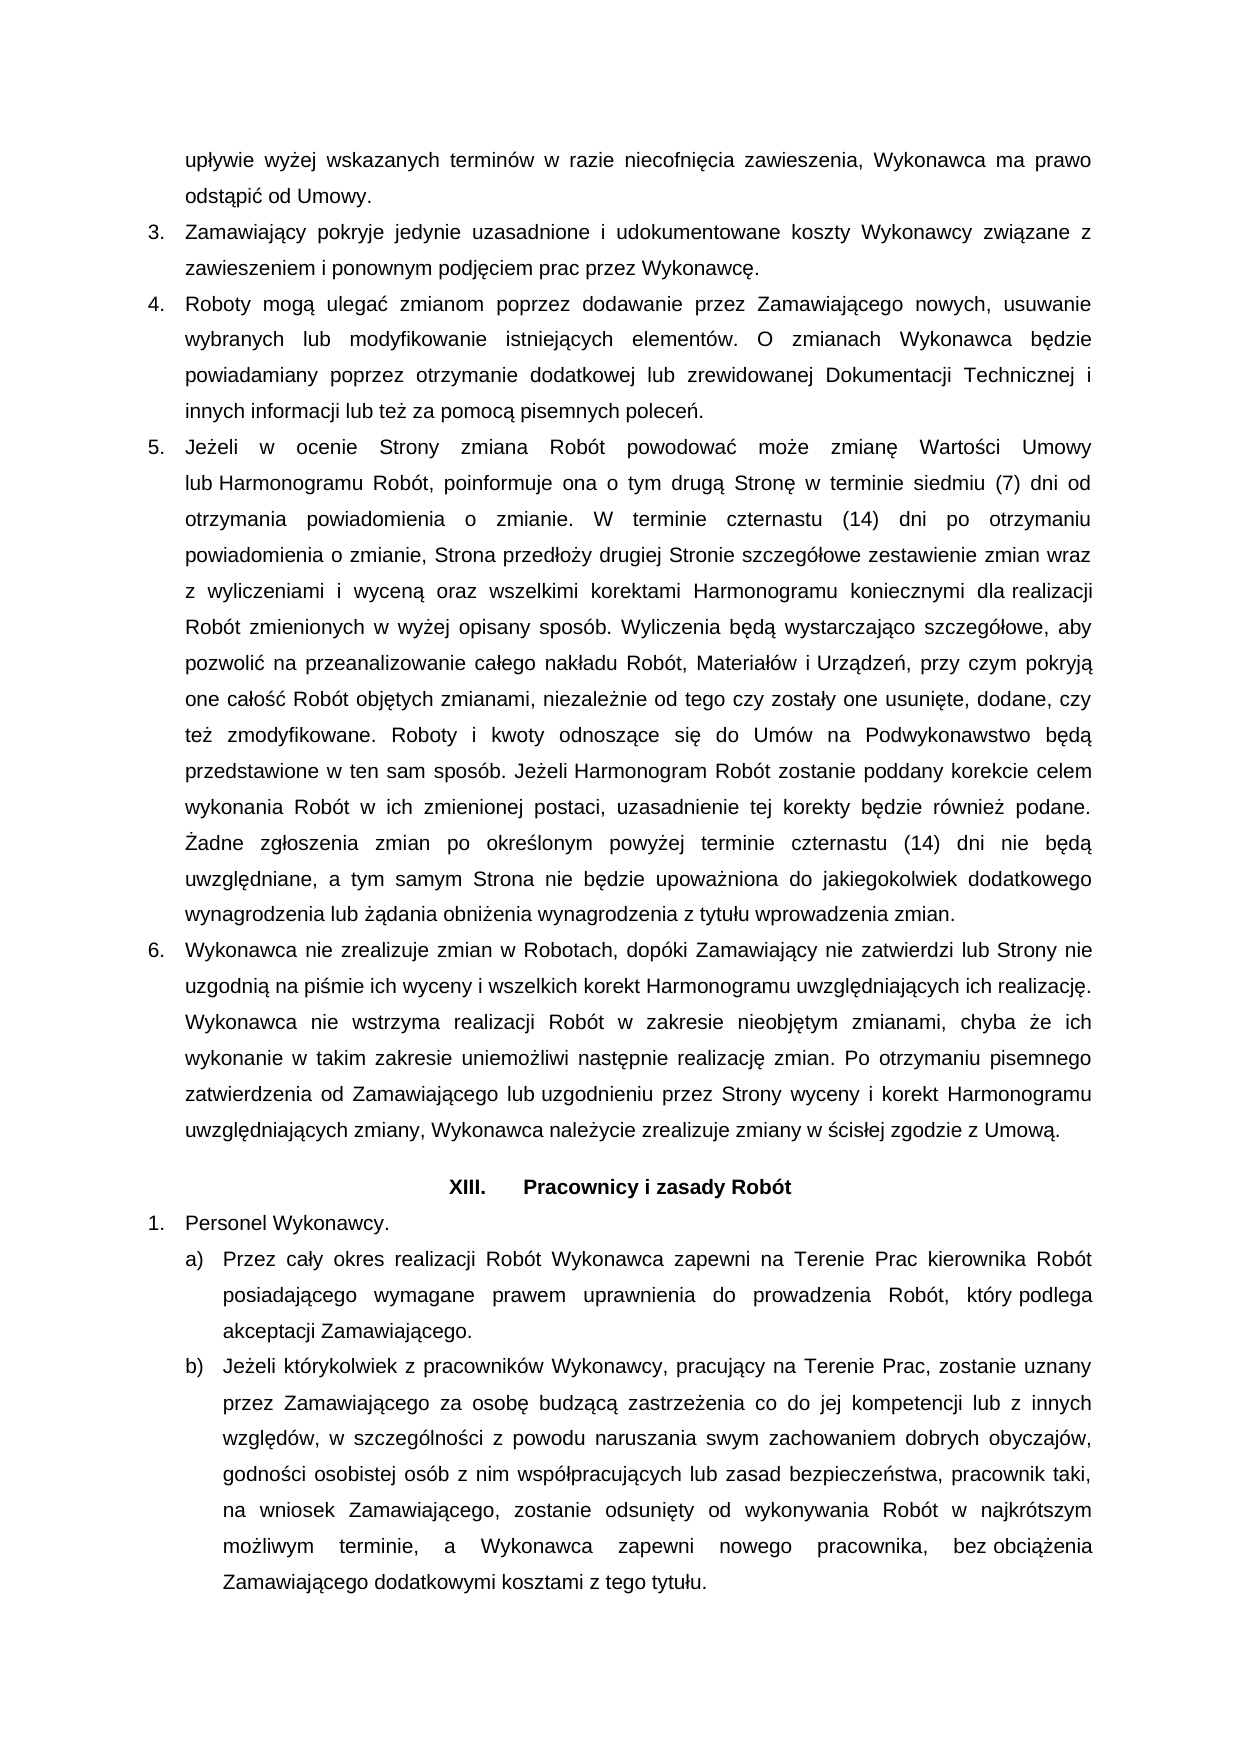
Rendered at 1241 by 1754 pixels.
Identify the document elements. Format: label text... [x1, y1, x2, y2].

list Jeżeli w ocenie Strony zmiana Robót powodować może zmianę Wartości Umowy lub Harmonogramu Robót, poinformuje ona o tym drugą Stronę w terminie siedmiu (7) dni od otrzymania powiadomienia o zmianie. W terminie czternastu (14) dni po otrzymaniu powiadomienia o zmianie, Strona przedłoży drugiej Stronie szczegółowe zestawienie zmian wraz z wyliczeniami i wyceną oraz wszelkimi korektami Harmonogramu koniecznymi dla realizacji Robót zmienionych w wyżej opisany sposób. Wyliczenia będą wystarczająco szczegółowe, aby pozwolić na przeanalizowanie całego nakładu Robót, Materiałów i Urządzeń, przy czym pokryją one całość Robót objętych zmianami, niezależnie od tego czy zostały one usunięte, dodane, czy też zmodyfikowane. Roboty i kwoty odnoszące się do Umów na Podwykonawstwo będą przedstawione w ten sam sposób. Jeżeli Harmonogram Robót zostanie poddany korekcie celem wykonania Robót w ich zmienionej postaci, uzasadnienie tej korekty będzie również podane. Żadne zgłoszenia zmian po określonym powyżej terminie czternastu (14) dni nie będą uwzględniane, a tym samym Strona nie będzie upoważniona do jakiegokolwiek dodatkowego wynagrodzenia lub żądania obniżenia wynagrodzenia z tytułu wprowadzenia zmian. [148, 435, 1093, 926]
list Roboty mogą ulegać zmianom poprzez dodawanie przez Zamawiającego nowych, usuwanie wybranych lub modyfikowanie istniejących elementów. O zmianach Wykonawca będzie powiadamiany poprzez otrzymanie dodatkowej lub zrewidowanej Dokumentacji Technicznej i innych informacji lub też za pomocą pisemnych poleceń. [148, 291, 1093, 423]
list Zamawiający pokryje jedynie uzasadnione i udokumentowane koszty Wykonawcy związane z zawieszeniem i ponownym podjęciem prac przez Wykonawcę. [148, 219, 1093, 279]
list Wykonawca nie zrealizuje zmian w Robotach, dopóki Zamawiający nie zatwierdzi lub Strony nie uzgodnią na piśmie ich wyceny i wszelkich korekt Harmonogramu uwzględniających ich realizację. Wykonawca nie wstrzyma realizacji Robót w zakresie nieobjętym zmianami, chyba że ich wykonanie w takim zakresie uniemożliwi następnie realizację zmian. Po otrzymaniu pisemnego zatwierdzenia od Zamawiającego lub uzgodnieniu przez Strony wyceny i korekt Harmonogramu uwzględniających zmiany, Wykonawca należycie zrealizuje zmiany w ścisłej zgodzie z Umową. [148, 938, 1093, 1142]
list Pracownicy i zasady Robót [185, 1175, 1093, 1199]
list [148, 148, 1093, 207]
list Jeżeli którykolwiek z pracowników Wykonawcy, pracujący na Terenie Prac, zostanie uznany przez Zamawiającego za osobę budzącą zastrzeżenia co do jej kompetencji lub z innych względów, w szczególności z powodu naruszania swym zachowaniem dobrych obyczajów, godności osobistej osób z nim współpracujących lub zasad bezpieczeństwa, pracownik taki, na wniosek Zamawiającego, zostanie odsunięty od wykonywania Robót w najkrótszym możliwym terminie, a Wykonawca zapewni nowego pracownika, bez obciążenia Zamawiającego dodatkowymi kosztami z tego tytułu. [185, 1354, 1093, 1594]
list Przez cały okres realizacji Robót Wykonawca zapewni na Terenie Prac kierownika Robót posiadającego wymagane prawem uprawnienia do prowadzenia Robót, który podlega akceptacji Zamawiającego. [185, 1247, 1093, 1342]
list Personel Wykonawcy. [148, 1211, 1093, 1234]
